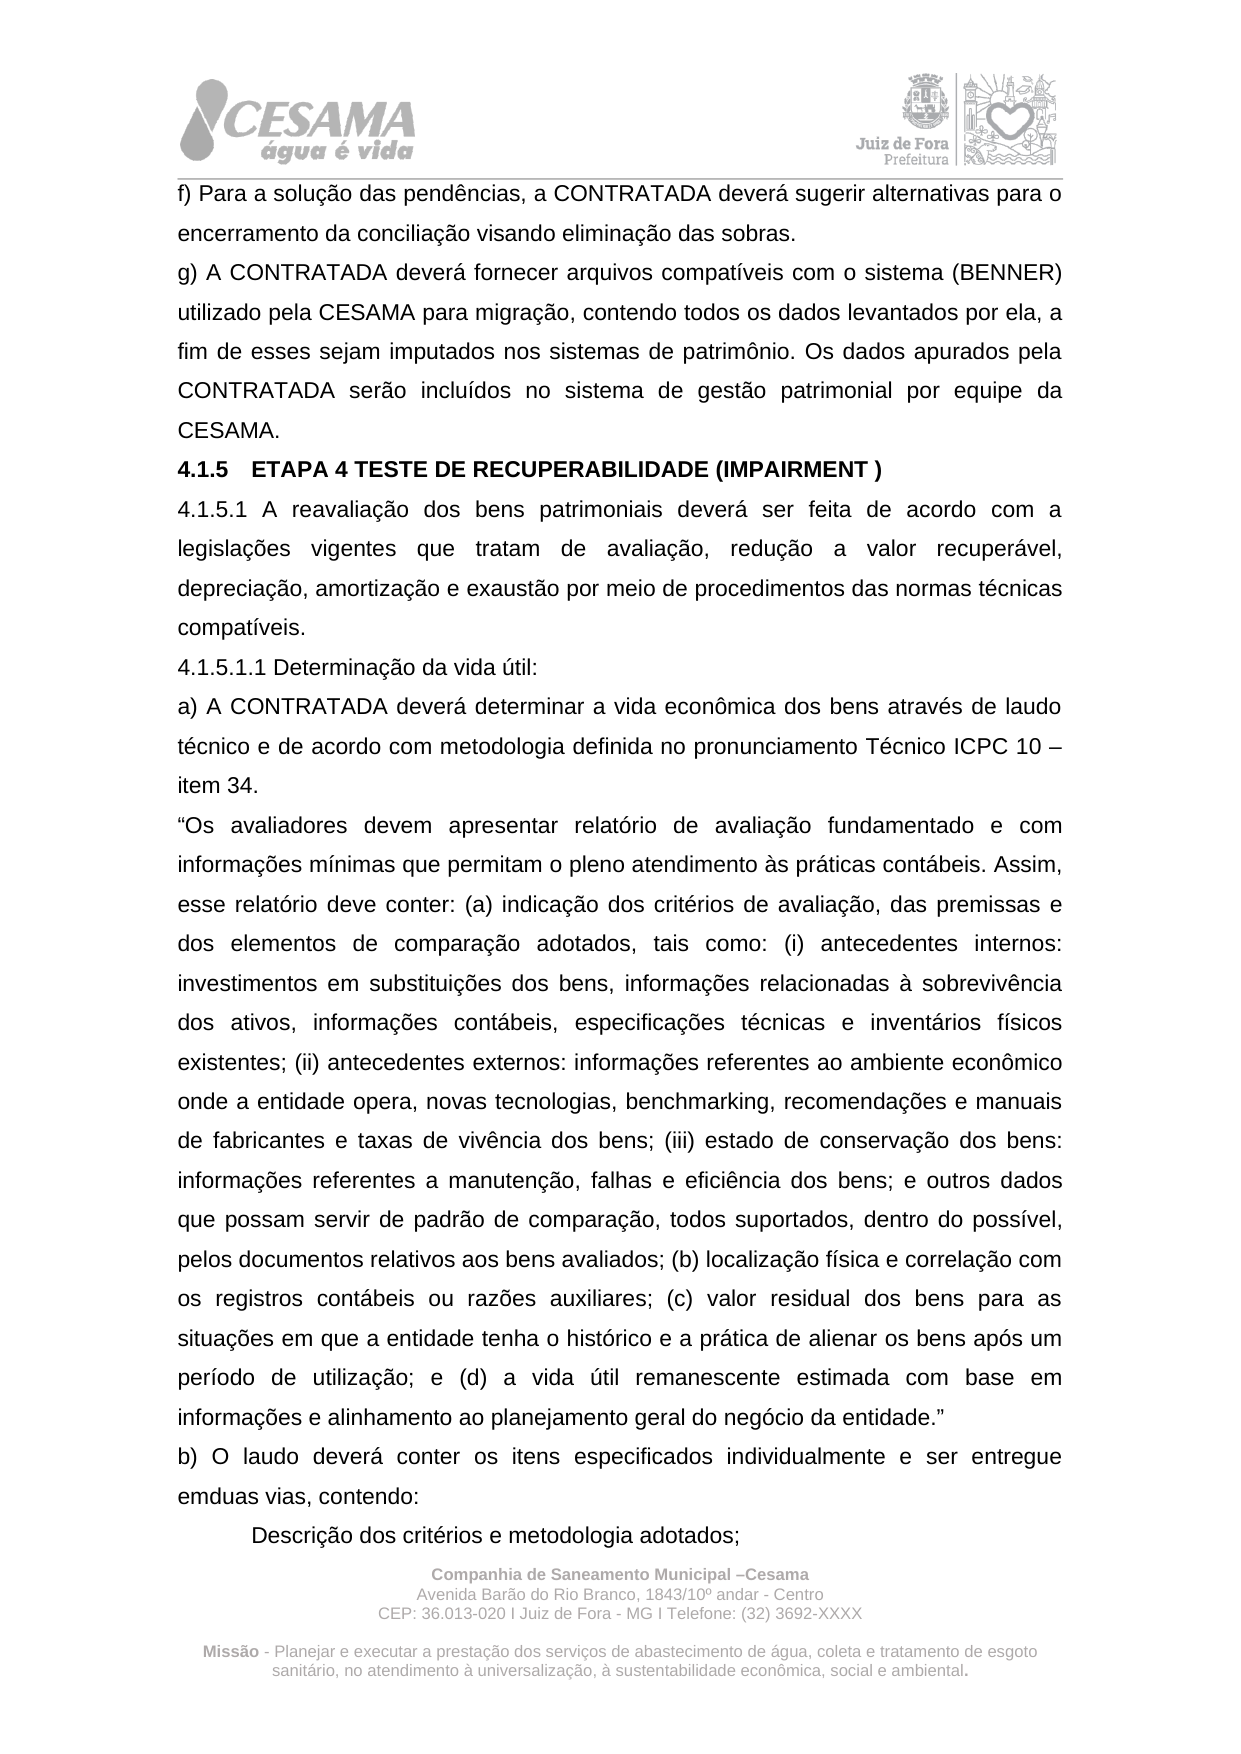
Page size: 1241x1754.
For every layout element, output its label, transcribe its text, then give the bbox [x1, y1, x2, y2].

picture [177, 73, 1064, 180]
text 4.1.5.1.1 Determinação da vida útil: [177, 654, 1063, 680]
text Descrição dos critérios e metodologia adotados; [251, 1522, 1063, 1549]
text 4.1.5.1 A reavaliação dos bens patrimoniais deverá ser feita de acordo com a legislações vigentes que tratam de avaliação, redução a valor recuperável, depreciação, amortização e exaustão por meio de procedimentos das normas técnicas compatíveis. [177, 496, 1063, 641]
text b) O laudo deverá conter os itens especificados individualmente e ser entregue emduas vias, contendo: [177, 1443, 1063, 1509]
text g) A CONTRATADA deverá fornecer arquivos compatíveis com o sistema (BENNER) utilizado pela CESAMA para migração, contendo todos os dados levantados por ela, a fim de esses sejam imputados nos sistemas de patrimônio. Os dados apurados pela CONTRATADA serão incluídos no sistema de gestão patrimonial por equipe da CESAMA. [177, 259, 1063, 443]
text 4.1.5 ETAPA 4 TESTE DE RECUPERABILIDADE (IMPAIRMENT ) [177, 456, 1063, 483]
text “Os avaliadores devem apresentar relatório de avaliação fundamentado e com informações mínimas que permitam o pleno atendimento às práticas contábeis. Assim, esse relatório deve conter: (a) indicação dos critérios de avaliação, das premissas e dos elementos de comparação adotados, tais como: (i) antecedentes internos: investimentos em substituições dos bens, informações relacionadas à sobrevivência dos ativos, informações contábeis, especificações técnicas e inventários físicos existentes; (ii) antecedentes externos: informações referentes ao ambiente econômico onde a entidade opera, novas tecnologias, benchmarking, recomendações e manuais de fabricantes e taxas de vivência dos bens; (iii) estado de conservação dos bens: informações referentes a manutenção, falhas e eficiência dos bens; e outros dados que possam servir de padrão de comparação, todos suportados, dentro do possível, pelos documentos relativos aos bens avaliados; (b) localização física e correlação com os registros contábeis ou razões auxiliares; (c) valor residual dos bens para as situações em que a entidade tenha o histórico e a prática de alienar os bens após um período de utilização; e (d) a vida útil remanescente estimada com base em informações e alinhamento ao planejamento geral do negócio da entidade.” [177, 812, 1063, 1430]
text f) Para a solução das pendências, a CONTRATADA deverá sugerir alternativas para o encerramento da conciliação visando eliminação das sobras. [177, 180, 1063, 246]
text a) A CONTRATADA deverá determinar a vida econômica dos bens através de laudo técnico e de acordo com metodologia definida no pronunciamento Técnico ICPC 10 – item 34. [177, 693, 1063, 798]
